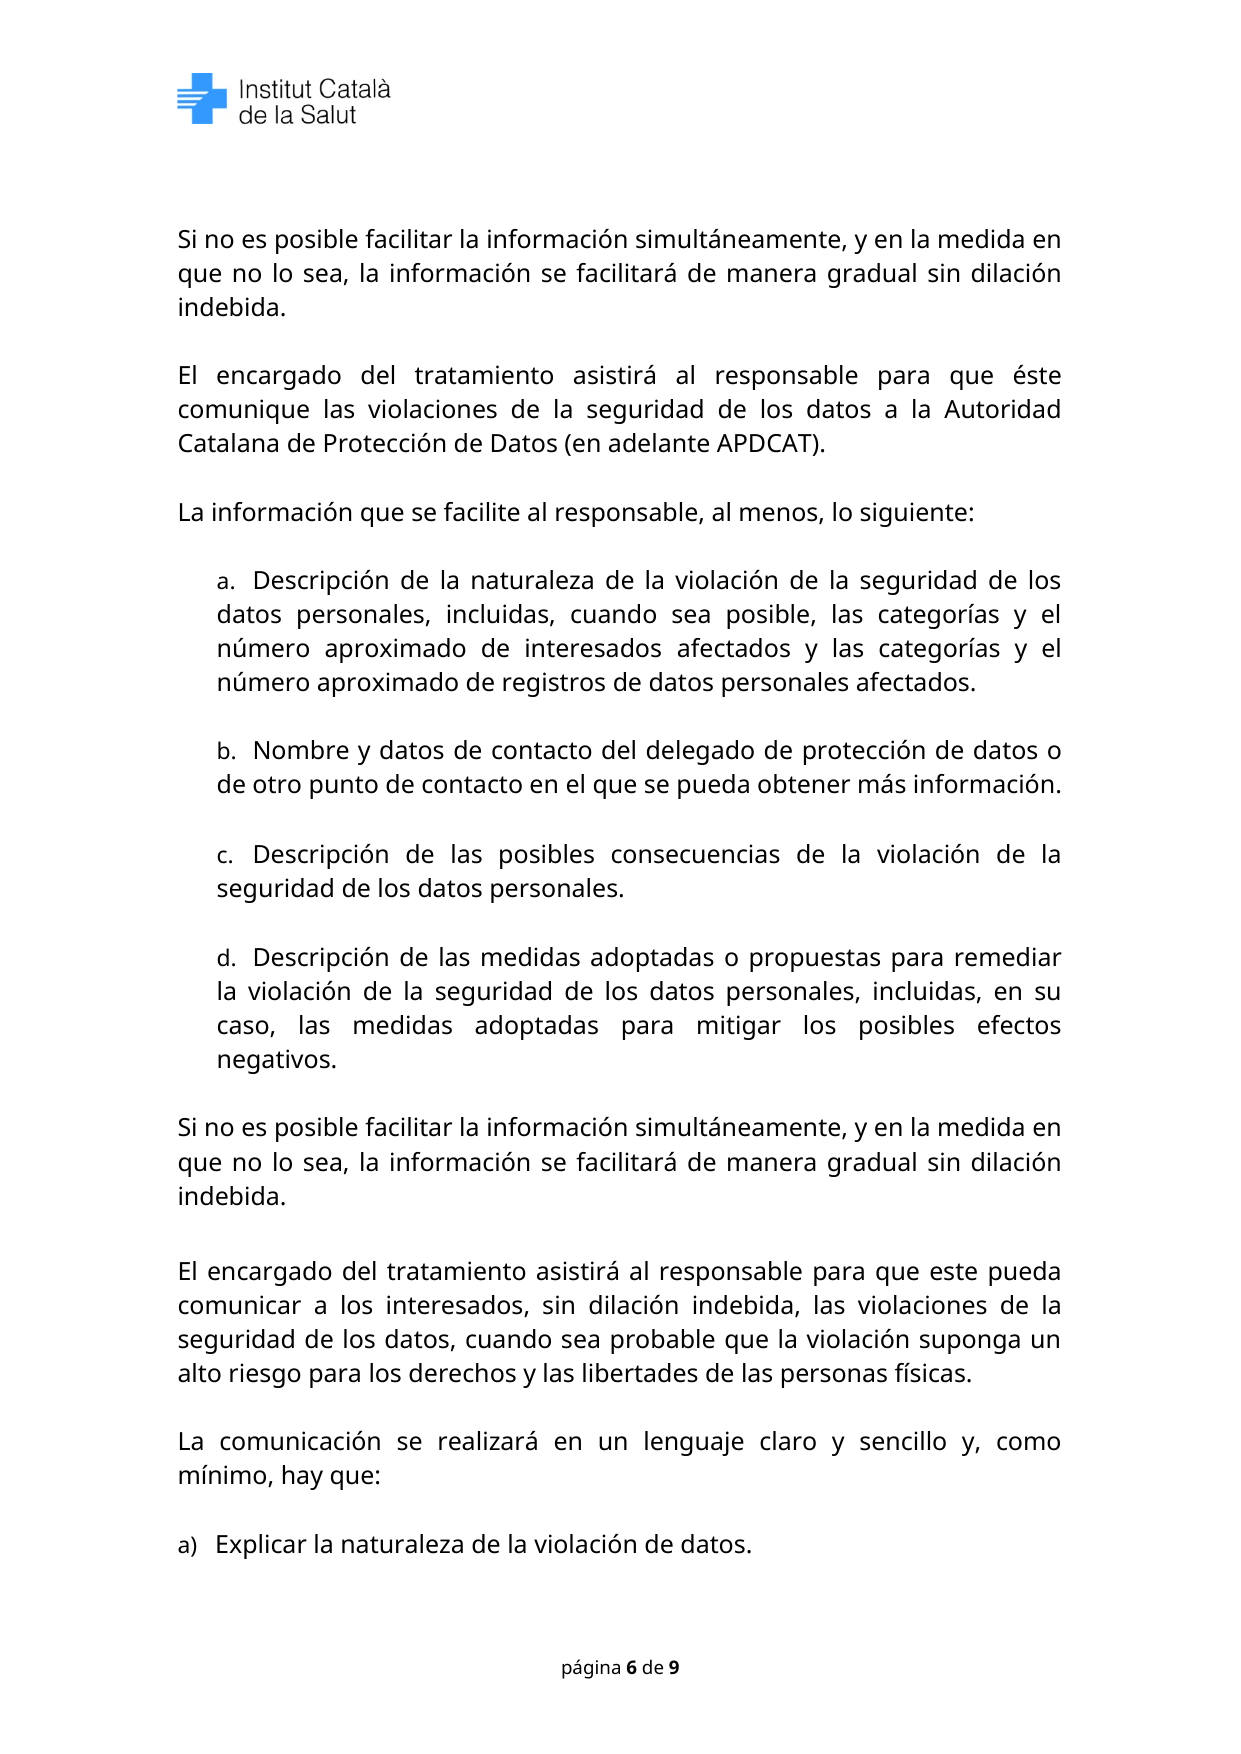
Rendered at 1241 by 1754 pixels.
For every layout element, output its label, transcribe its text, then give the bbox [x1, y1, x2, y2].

list Descripción de la naturaleza de la violación de la seguridad de los datos personales, incluidas, cuando sea posible, las categorías y el número aproximado de interesados ​​afectados y las categorías y el número aproximado de registros de datos personales afectados. [216, 563, 1063, 699]
text Si no es posible facilitar la información simultáneamente, y en la medida en que no lo sea, la información se facilitará de manera gradual sin dilación indebida. [177, 222, 1063, 324]
text Si no es posible facilitar la información simultáneamente, y en la medida en que no lo sea, la información se facilitará de manera gradual sin dilación indebida. [177, 1110, 1063, 1212]
list Nombre y datos de contacto del delegado de protección de datos o de otro punto de contacto en el que se pueda obtener más información. [216, 733, 1063, 801]
picture [177, 73, 394, 124]
text El encargado del tratamiento asistirá al responsable para que éste comunique las violaciones de la seguridad de los datos a la Autoridad Catalana de Protección de Datos (en adelante APDCAT). [177, 358, 1063, 460]
text El encargado del tratamiento asistirá al responsable para que este pueda comunicar a los interesados, sin dilación indebida, las violaciones de la seguridad de los datos, cuando sea probable que la violación suponga un alto riesgo para los derechos y las libertades de las personas físicas. [177, 1254, 1063, 1390]
list Descripción de las medidas adoptadas o propuestas para remediar la violación de la seguridad de los datos personales, incluidas, en su caso, las medidas adoptadas para mitigar los posibles efectos negativos. [216, 939, 1063, 1076]
list Explicar la naturaleza de la violación de datos. [177, 1527, 1063, 1561]
text La comunicación se realizará en un lenguaje claro y sencillo y, como mínimo, hay que: [177, 1424, 1063, 1492]
text La información que se facilite al responsable, al menos, lo siguiente: [177, 494, 1063, 528]
list Descripción de las posibles consecuencias de la violación de la seguridad de los datos personales. [216, 836, 1063, 904]
